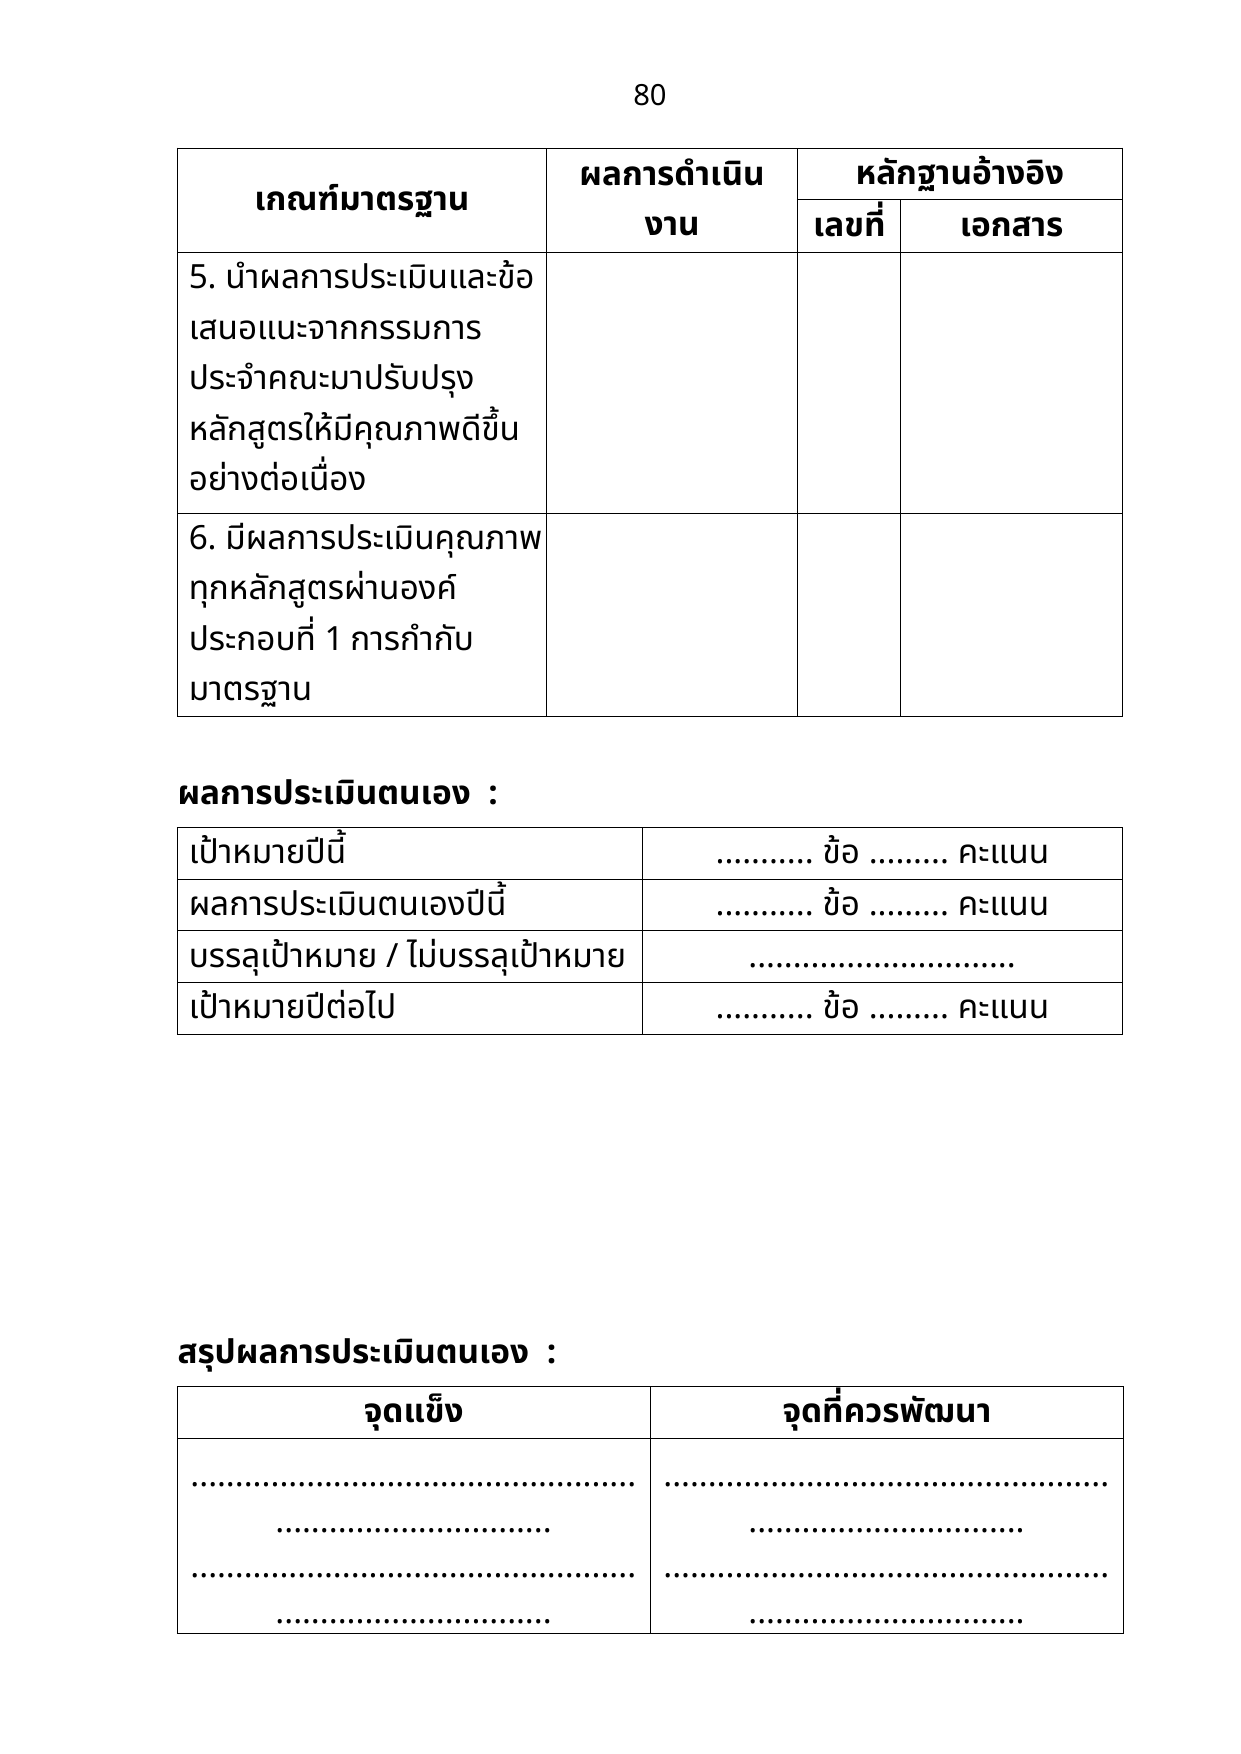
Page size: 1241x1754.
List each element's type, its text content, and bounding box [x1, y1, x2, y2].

table_header ผลการดำเนินงาน [547, 149, 797, 252]
table_header เป้าหมายปีนี้ [178, 828, 642, 879]
table_cell [547, 253, 797, 512]
table_cell 5. นำผลการประเมินและข้อเสนอแนะจากกรรมการประจำคณะมาปรับปรุงหลักสูตรให้มีคุณภาพดีขึ้นอย่างต่อเนื่อง [178, 253, 546, 512]
table_cell ผลการประเมินตนเองปีนี้ [178, 880, 642, 930]
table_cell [651, 1439, 1123, 1633]
table_cell [901, 253, 1122, 512]
table_header จุดที่ควรพัฒนา [651, 1387, 1123, 1438]
table_header หลักฐานอ้างอิง [798, 149, 1122, 199]
table_cell บรรลุเป้าหมาย / ไม่บรรลุเป้าหมาย [178, 931, 642, 982]
table_cell ........... ข้อ ......... คะแนน [643, 880, 1122, 930]
table_cell เลขที่ [798, 200, 900, 252]
table_cell [547, 514, 797, 716]
table_cell 6. มีผลการประเมินคุณภาพทุกหลักสูตรผ่านองค์ประกอบที่ 1การกำกับมาตรฐาน [178, 514, 546, 716]
table_cell [901, 514, 1122, 716]
table_cell เป้าหมายปีต่อไป [178, 983, 642, 1034]
table_cell [798, 514, 900, 716]
text ผลการประเมินตนเอง : [177, 769, 1122, 819]
text สรุปผลการประเมินตนเอง : [177, 1328, 1122, 1379]
table_cell .............................. [643, 931, 1122, 982]
table_header จุดแข็ง [178, 1387, 650, 1438]
table_cell [798, 253, 900, 512]
table_cell เอกสาร [901, 200, 1122, 252]
table_header ........... ข้อ ......... คะแนน [643, 828, 1122, 879]
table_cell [178, 1439, 650, 1633]
table_header เกณฑ์มาตรฐาน [178, 149, 546, 252]
table_cell ........... ข้อ ......... คะแนน [643, 983, 1122, 1034]
